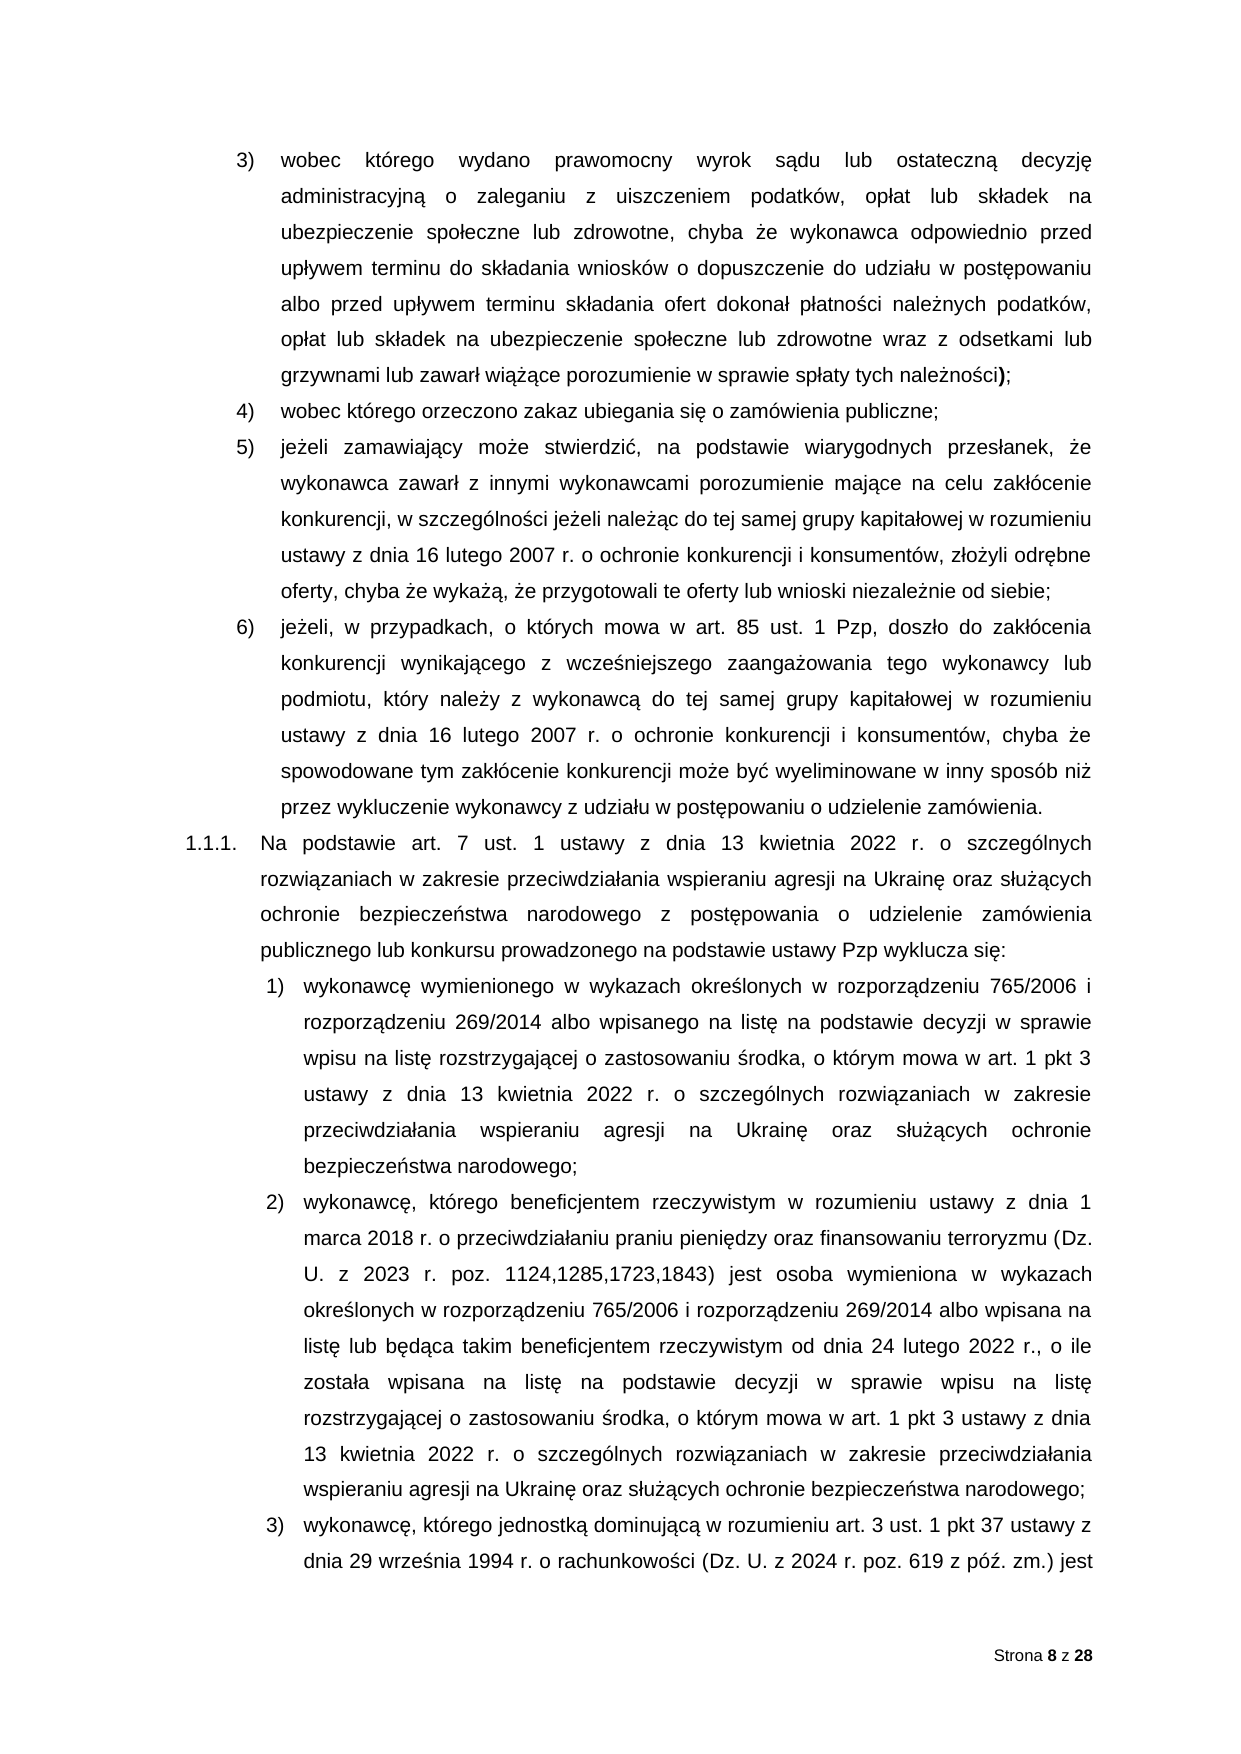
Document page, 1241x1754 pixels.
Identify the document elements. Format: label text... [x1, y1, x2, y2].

list wykonawcę, którego beneficjentem rzeczywistym w rozumieniu ustawy z dnia 1 marca 2018 r. o przeciwdziałaniu praniu pieniędzy oraz finansowaniu terroryzmu (Dz. U. z 2023 r. poz. 1124,1285,1723,1843) jest osoba wymieniona w wykazach określonych w rozporządzeniu 765/2006 i rozporządzeniu 269/2014 albo wpisana na listę lub będąca takim beneficjentem rzeczywistym od dnia 24 lutego 2022 r., o ile została wpisana na listę na podstawie decyzji w sprawie wpisu na listę rozstrzygającej o zastosowaniu środka, o którym mowa w art. 1 pkt 3 ustawy z dnia 13 kwietnia 2022 r. o szczególnych rozwiązaniach w zakresie przeciwdziałania wspieraniu agresji na Ukrainę oraz służących ochronie bezpieczeństwa narodowego; [266, 1190, 1093, 1501]
list wobec którego orzeczono zakaz ubiegania się o zamówienia publiczne; [236, 399, 1093, 423]
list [266, 1513, 1093, 1573]
list jeżeli, w przypadkach, o których mowa w art. 85 ust. 1 Pzp, doszło do zakłócenia konkurencji wynikającego z wcześniejszego zaangażowania tego wykonawcy lub podmiotu, który należy z wykonawcą do tej samej grupy kapitałowej w rozumieniu ustawy z dnia 16 lutego 2007 r. o ochronie konkurencji i konsumentów, chyba że spowodowane tym zakłócenie konkurencji może być wyeliminowane w inny sposób niż przez wykluczenie wykonawcy z udziału w postępowaniu o udzielenie zamówienia. [236, 615, 1093, 818]
list jeżeli zamawiający może stwierdzić, na podstawie wiarygodnych przesłanek, że wykonawca zawarł z innymi wykonawcami porozumienie mające na celu zakłócenie konkurencji, w szczególności jeżeli należąc do tej samej grupy kapitałowej w rozumieniu ustawy z dnia 16 lutego 2007 r. o ochronie konkurencji i konsumentów, złożyli odrębne oferty, chyba że wykażą, że przygotowali te oferty lub wnioski niezależnie od siebie; [236, 435, 1093, 603]
list wykonawcę wymienionego w wykazach określonych w rozporządzeniu 765/2006 i rozporządzeniu 269/2014 albo wpisanego na listę na podstawie decyzji w sprawie wpisu na listę rozstrzygającej o zastosowaniu środka, o którym mowa w art. 1 pkt 3 ustawy z dnia 13 kwietnia 2022 r. o szczególnych rozwiązaniach w zakresie przeciwdziałania wspieraniu agresji na Ukrainę oraz służących ochronie bezpieczeństwa narodowego; [266, 974, 1093, 1178]
list wobec którego wydano prawomocny wyrok sądu lub ostateczną decyzję administracyjną o zaleganiu z uiszczeniem podatków, opłat lub składek na ubezpieczenie społeczne lub zdrowotne, chyba że wykonawca odpowiednio przed upływem terminu do składania wniosków o dopuszczenie do udziału w postępowaniu albo przed upływem terminu składania ofert dokonał płatności należnych podatków, opłat lub składek na ubezpieczenie społeczne lub zdrowotne wraz z odsetkami lub grzywnami lub zawarł wiążące porozumienie w sprawie spłaty tych należności); [236, 148, 1093, 387]
list Na podstawie art. 7 ust. 1 ustawy z dnia 13 kwietnia 2022 r. o szczególnych rozwiązaniach w zakresie przeciwdziałania wspieraniu agresji na Ukrainę oraz służących ochronie bezpieczeństwa narodowego z postępowania o udzielenie zamówienia publicznego lub konkursu prowadzonego na podstawie ustawy Pzp wyklucza się: [185, 830, 1093, 962]
